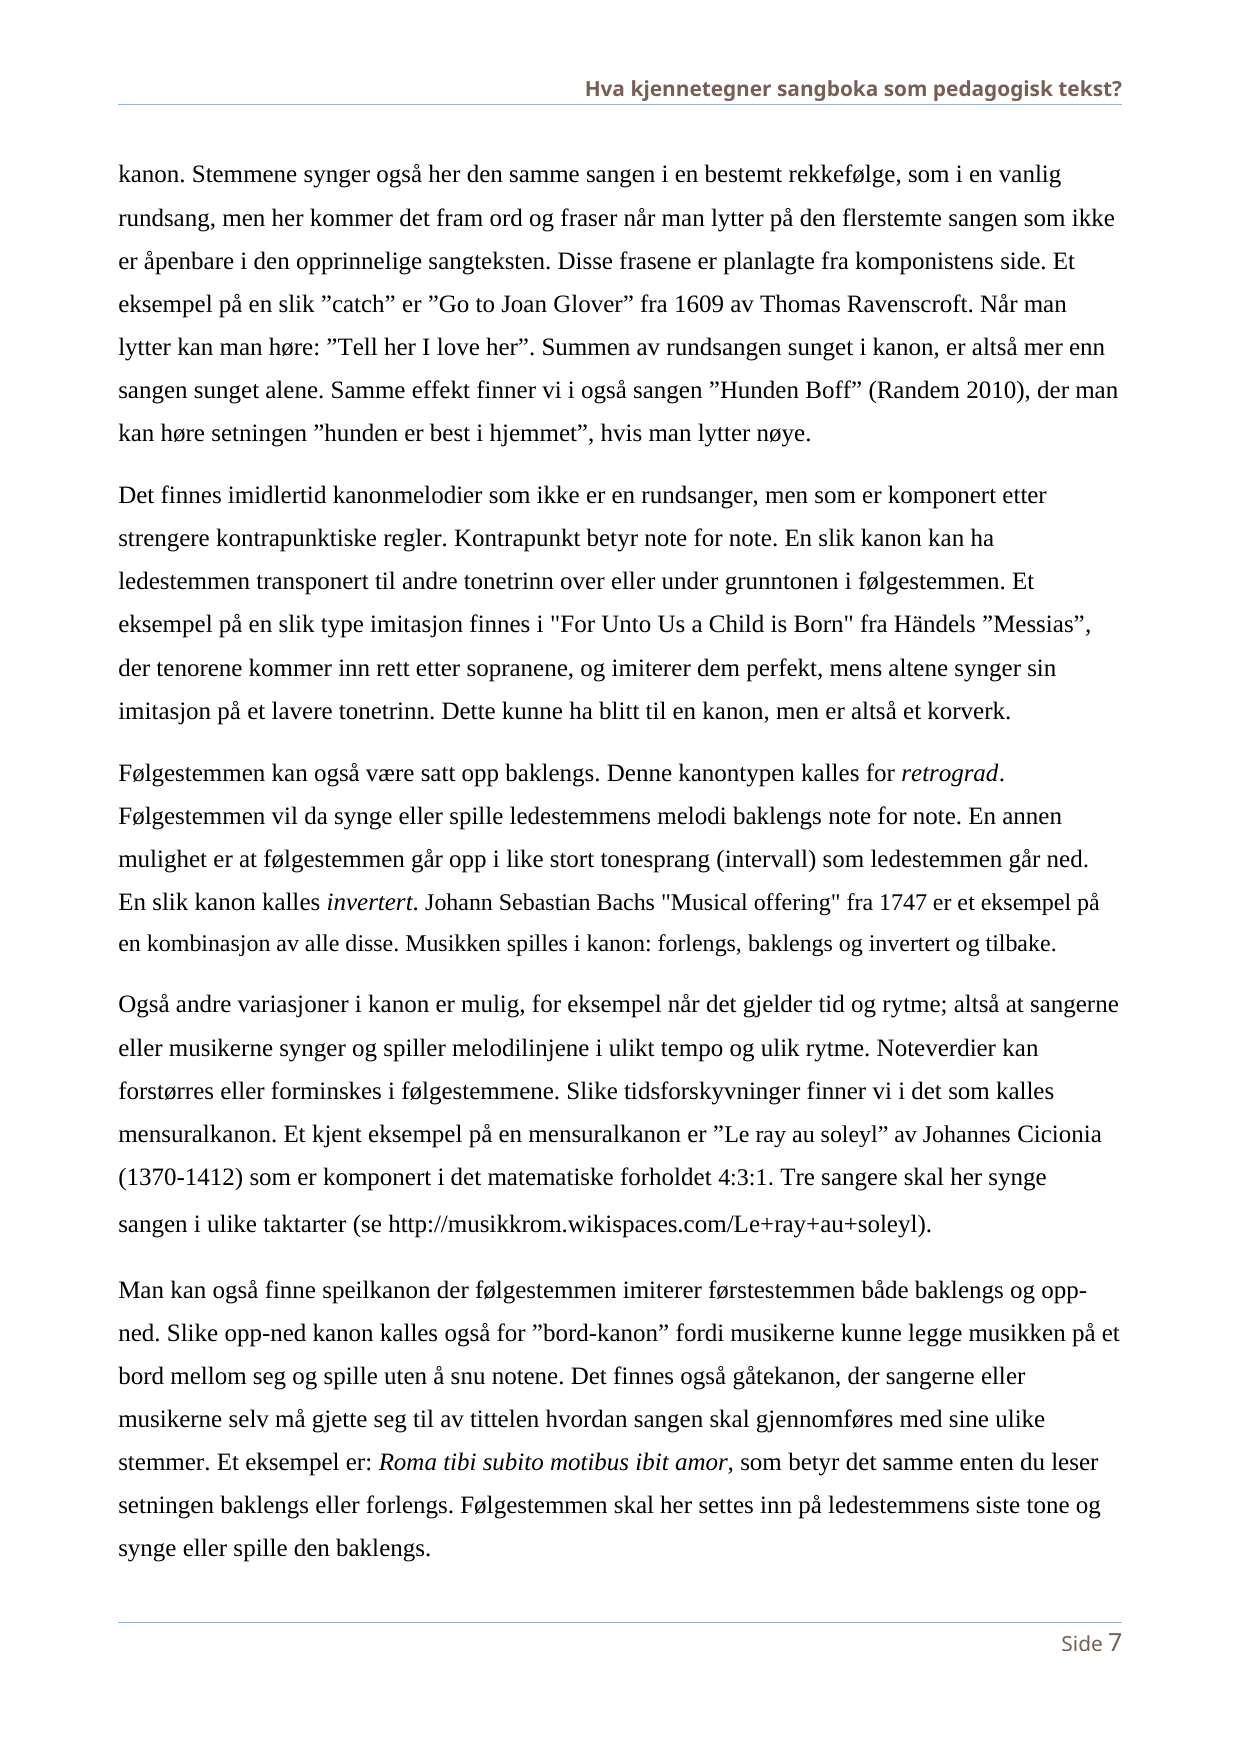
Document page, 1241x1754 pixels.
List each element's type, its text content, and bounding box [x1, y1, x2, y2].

text Følgestemmen kan også være satt opp baklengs. Denne kanontypen kalles for retrograd. Følgestemmen vil da synge eller spille ledestemmens melodi baklengs note for note. En annen mulighet er at følgestemmen går opp i like stort tonesprang (intervall) som ledestemmen går ned. En slik kanon kalles invertert. Johann Sebastian Bachs "Musical offering" fra 1747 er et eksempel på en kombinasjon av alle disse. Musikken spilles i kanon: forlengs, baklengs og invertert og tilbake. [118, 758, 1122, 957]
text Også andre variasjoner i kanon er mulig, for eksempel når det gjelder tid og rytme; altså at sangerne eller musikerne synger og spiller melodilinjene i ulikt tempo og ulik rytme. Noteverdier kan forstørres eller forminskes i følgestemmene. Slike tidsforskyvninger finner vi i det som kalles mensuralkanon. Et kjent eksempel på en mensuralkanon er ”Le ray au soleyl” av Johannes Cicionia (1370-1412) som er komponert i det matematiske forholdet 4:3:1. Tre sangere skal her synge sangen i ulike taktarter (se http://musikkrom.wikispaces.com/Le+ray+au+soleyl). [118, 989, 1122, 1240]
text Man kan også finne speilkanon der følgestemmen imiterer førstestemmen både baklengs og opp-ned. Slike opp-ned kanon kalles også for ”bord-kanon” fordi musikerne kunne legge musikken på et bord mellom seg og spille uten å snu notene. Det finnes også gåtekanon, der sangerne eller musikerne selv må gjette seg til av tittelen hvordan sangen skal gjennomføres med sine ulike stemmer. Et eksempel er: Roma tibi subito motibus ibit amor, som betyr det samme enten du leser setningen baklengs eller forlengs. Følgestemmen skal her settes inn på ledestemmens siste tone og synge eller spille den baklengs. [118, 1275, 1122, 1562]
text Det finnes imidlertid kanonmelodier som ikke er en rundsanger, men som er komponert etter strengere kontrapunktiske regler. Kontrapunkt betyr note for note. En slik kanon kan ha ledestemmen transponert til andre tonetrinn over eller under grunntonen i følgestemmen. Et eksempel på en slik type imitasjon finnes i "For Unto Us a Child is Born" fra Händels ”Messias”, der tenorene kommer inn rett etter sopranene, og imiterer dem perfekt, mens altene synger sin imitasjon på et lavere tonetrinn. Dette kunne ha blitt til en kanon, men er altså et korverk. [118, 480, 1122, 724]
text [118, 159, 1122, 447]
